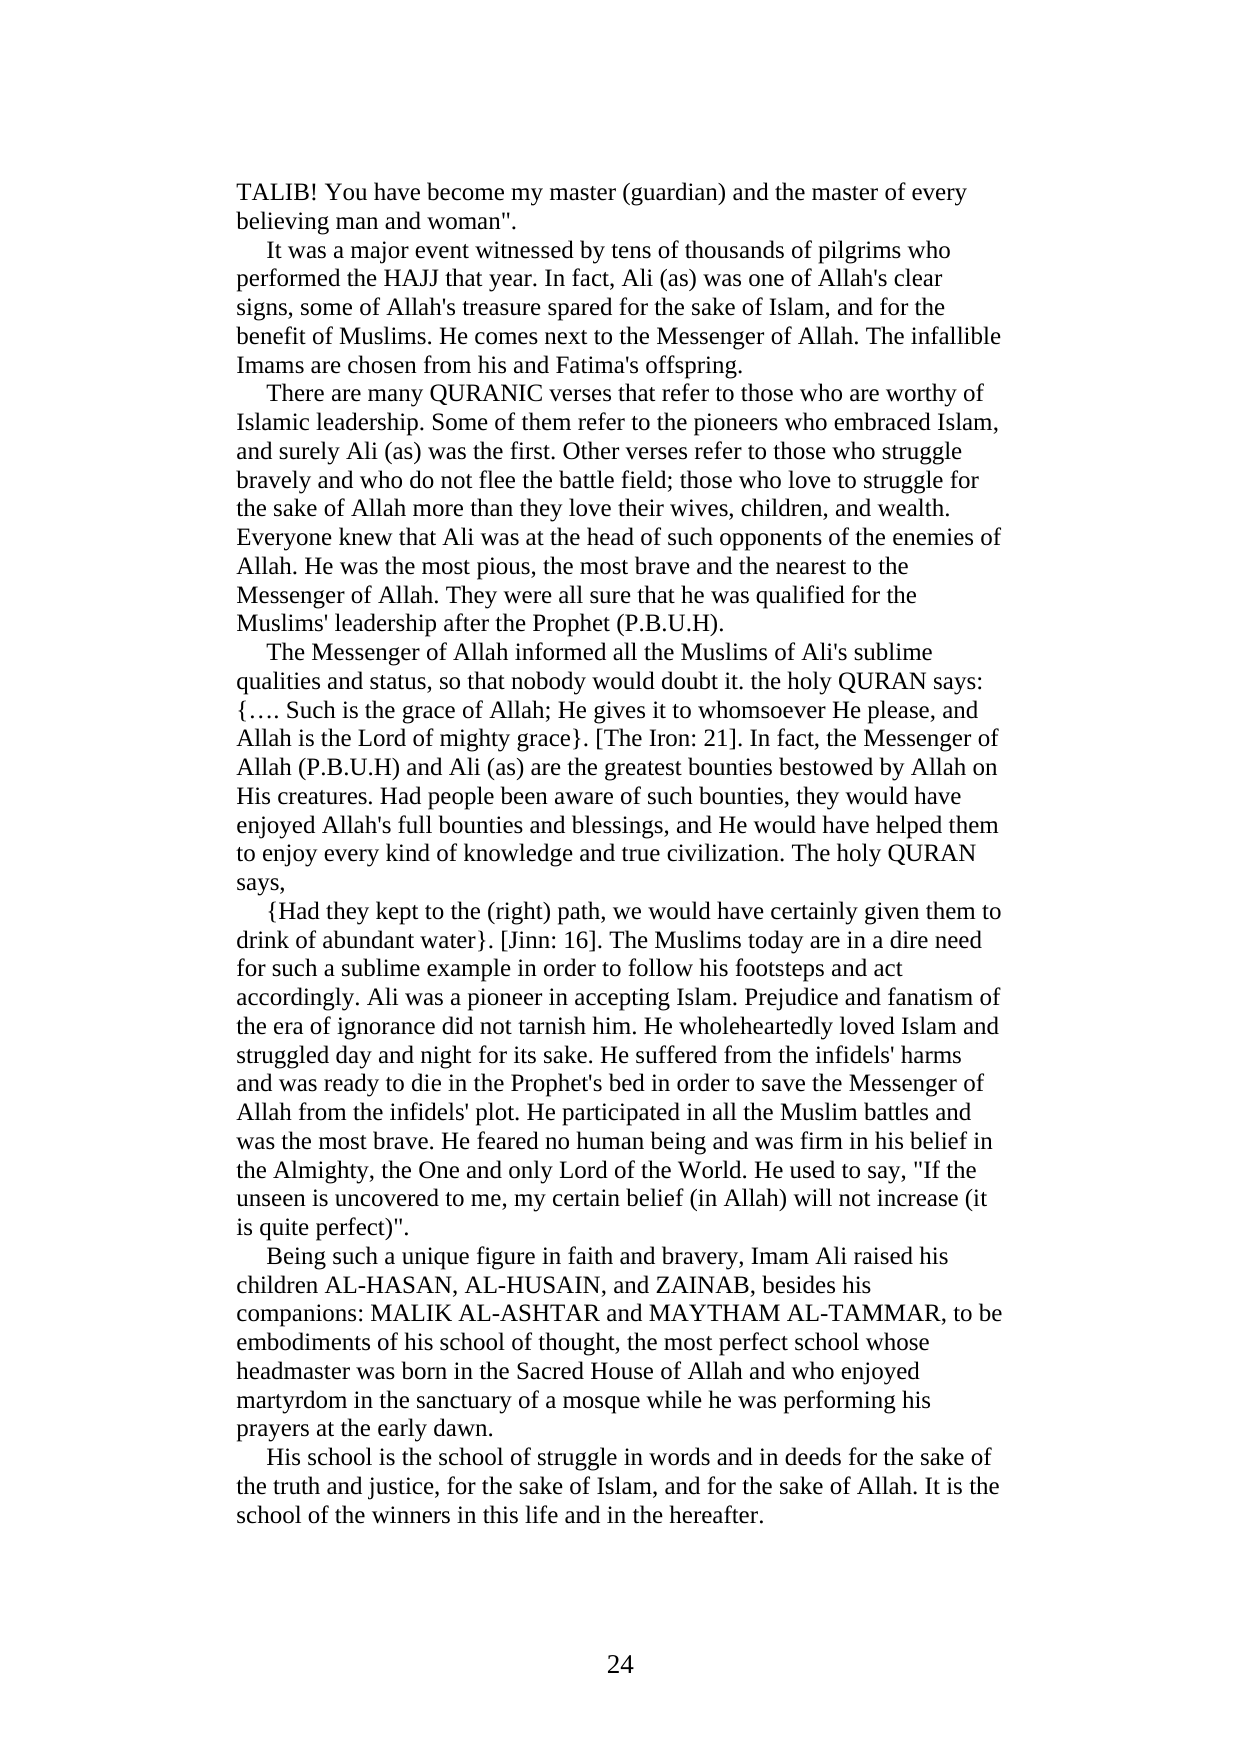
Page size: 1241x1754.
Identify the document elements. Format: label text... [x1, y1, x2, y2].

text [236, 177, 1004, 235]
text Being such a unique figure in faith and bravery, Imam Ali raised his children AL-HASAN, AL-HUSAIN, and ZAINAB, besides his companions: MALIK AL-ASHTAR and MAYTHAM AL-TAMMAR, to be embodiments of his school of thought, the most perfect school whose headmaster was born in the Sacred House of Allah and who enjoyed martyrdom in the sanctuary of a mosque while he was performing his prayers at the early dawn. [236, 1241, 1004, 1442]
text The Messenger of Allah informed all the Muslims of Ali's sublime qualities and status, so that nobody would doubt it. the holy QURAN says: {…. Such is the grace of Allah; He gives it to whomsoever He please, and Allah is the Lord of mighty grace}. [The Iron: 21]. In fact, the Messenger of Allah (P.B.U.H) and Ali (as) are the greatest bounties bestowed by Allah on His creatures. Had people been aware of such bounties, they would have enjoyed Allah's full bounties and blessings, and He would have helped them to enjoy every kind of knowledge and true civilization. The holy QURAN says, [236, 637, 1004, 896]
text It was a major event witnessed by tens of thousands of pilgrims who performed the HAJJ that year. In fact, Ali (as) was one of Allah's clear signs, some of Allah's treasure spared for the sake of Islam, and for the benefit of Muslims. He comes next to the Messenger of Allah. The infallible Imams are chosen from his and Fatima's offspring. [236, 235, 1004, 378]
text {Had they kept to the (right) path, we would have certainly given them to drink of abundant water}. [Jinn: 16]. The Muslims today are in a dire need for such a sublime example in order to follow his footsteps and act accordingly. Ali was a pioneer in accepting Islam. Prejudice and fanatism of the era of ignorance did not tarnish him. He wholeheartedly loved Islam and struggled day and night for its sake. He suffered from the infidels' harms and was ready to die in the Prophet's bed in order to save the Messenger of Allah from the infidels' plot. He participated in all the Muslim battles and was the most brave. He feared no human being and was firm in his belief in the Almighty, the One and only Lord of the World. He used to say, "If the unseen is uncovered to me, my certain belief (in Allah) will not increase (it is quite perfect)". [236, 896, 1004, 1241]
text There are many QURANIC verses that refer to those who are worthy of Islamic leadership. Some of them refer to the pioneers who embraced Islam, and surely Ali (as) was the first. Other verses refer to those who struggle bravely and who do not flee the battle field; those who love to struggle for the sake of Allah more than they love their wives, children, and wealth. Everyone knew that Ali was at the head of such opponents of the enemies of Allah. He was the most pious, the most brave and the nearest to the Messenger of Allah. They were all sure that he was qualified for the Muslims' leadership after the Prophet (P.B.U.H). [236, 378, 1004, 637]
text His school is the school of struggle in words and in deeds for the sake of the truth and justice, for the sake of Islam, and for the sake of Allah. It is the school of the winners in this life and in the hereafter. [236, 1442, 1004, 1528]
